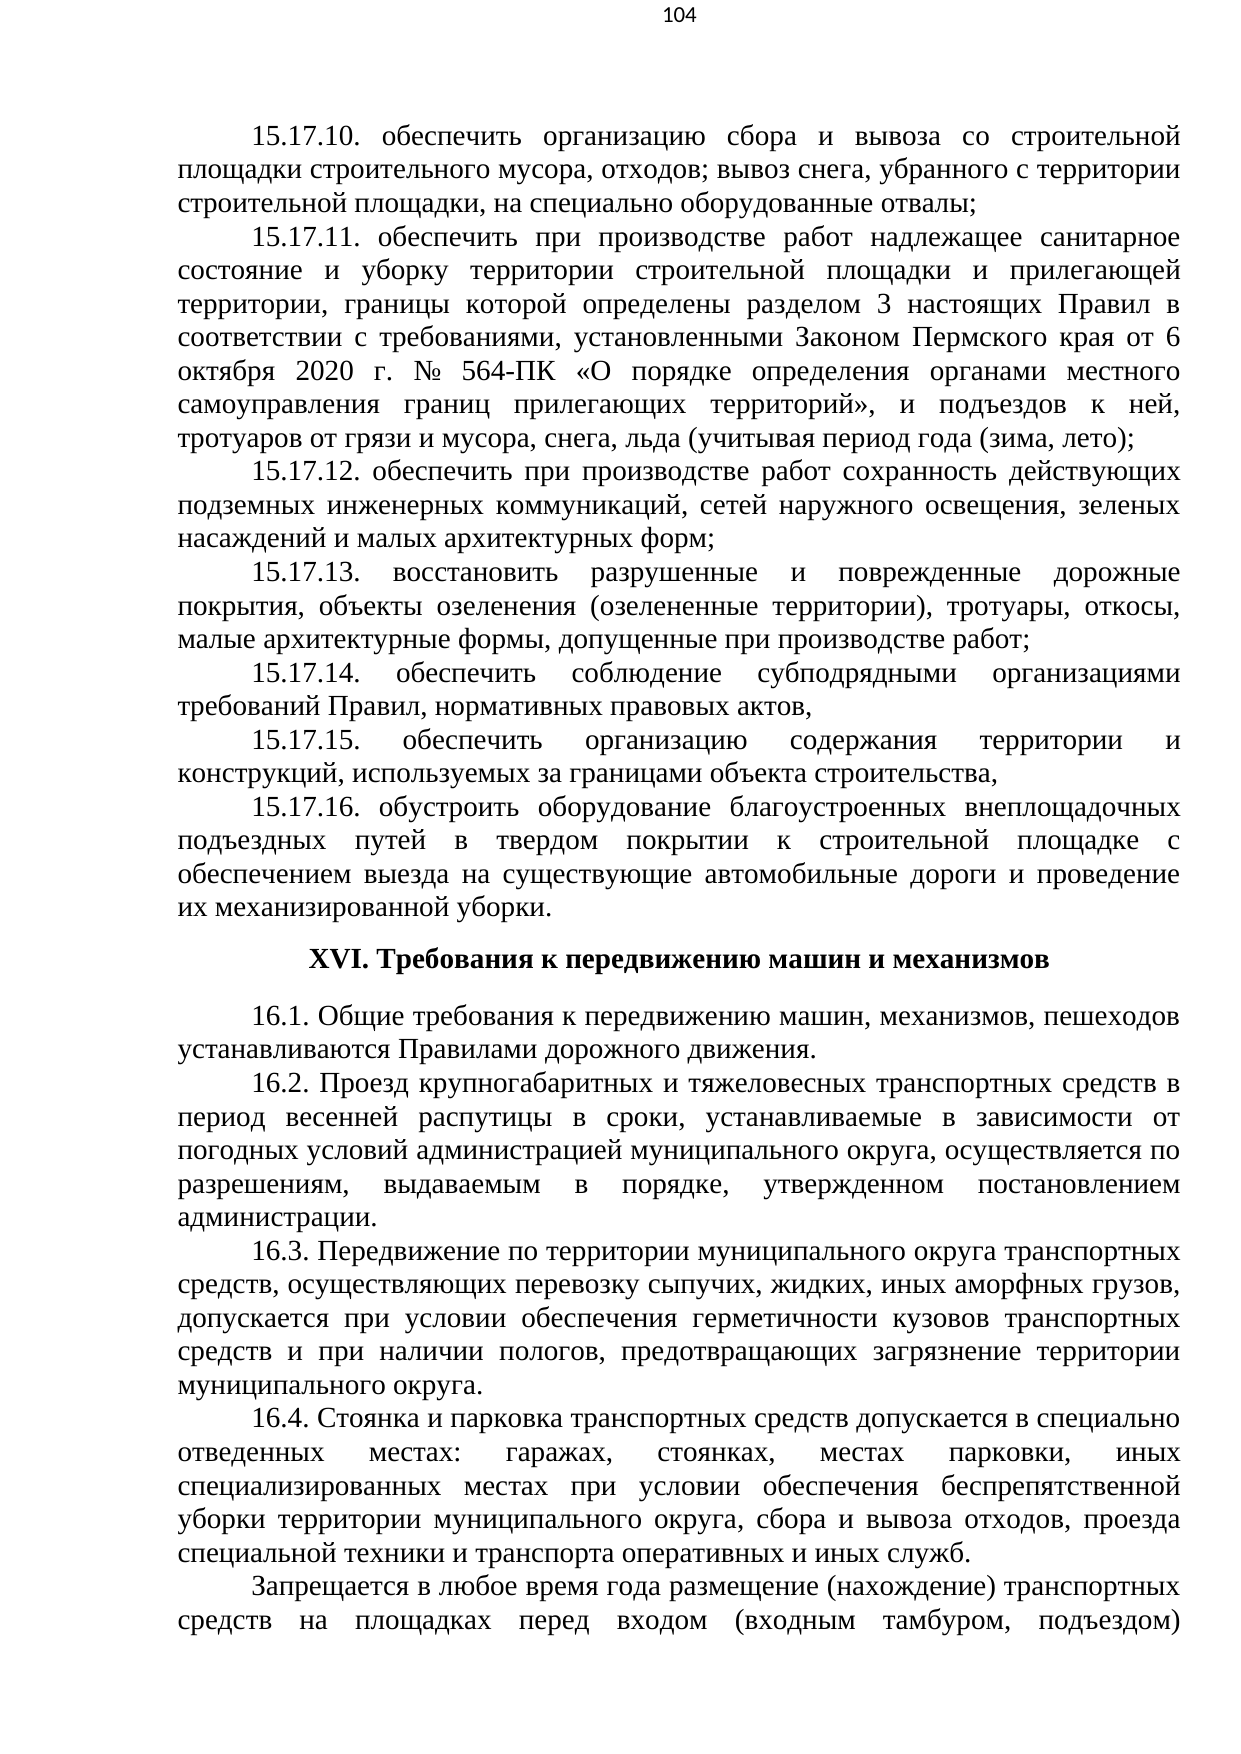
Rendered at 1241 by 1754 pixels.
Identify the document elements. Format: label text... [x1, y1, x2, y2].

text 15.17.14. обеспечить соблюдение субподрядными организациями требований Правил, нормативных правовых актов, [177, 655, 1181, 722]
text 16.3. Передвижение по территории муниципального округа транспортных средств, осуществляющих перевозку сыпучих, жидких, иных аморфных грузов, допускается при условии обеспечения герметичности кузовов транспортных средств и при наличии пологов, предотвращающих загрязнение территории муниципального округа. [177, 1233, 1181, 1401]
text 16.1. Общие требования к передвижению машин, механизмов, пешеходов устанавливаются Правилами дорожного движения. [177, 998, 1181, 1065]
text 15.17.10. обеспечить организацию сбора и вывоза со строительной площадки строительного мусора, отходов; вывоз снега, убранного с территории строительной площадки, на специально оборудованные отвалы; [177, 118, 1181, 219]
title XVI. Требования к передвижению машин и механизмов [177, 948, 1181, 973]
text 15.17.12. обеспечить при производстве работ сохранность действующих подземных инженерных коммуникаций, сетей наружного освещения, зеленых насаждений и малых архитектурных форм; [177, 453, 1181, 554]
text 15.17.15. обеспечить организацию содержания территории и конструкций, используемых за границами объекта строительства, [177, 722, 1181, 789]
text 15.17.13. восстановить разрушенные и поврежденные дорожные покрытия, объекты озеленения (озелененные территории), тротуары, откосы, малые архитектурные формы, допущенные при производстве работ; [177, 554, 1181, 655]
text 15.17.16. обустроить оборудование благоустроенных внеплощадочных подъездных путей в твердом покрытии к строительной площадке с обеспечением выезда на существующие автомобильные дороги и проведение их механизированной уборки. [177, 789, 1181, 923]
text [177, 1568, 1181, 1635]
text 15.17.11. обеспечить при производстве работ надлежащее санитарное состояние и уборку территории строительной площадки и прилегающей территории, границы которой определены разделом 3 настоящих Правил в соответствии с требованиями, установленными Законом Пермского края от 6 октября 2020 г. № 564-ПК «О порядке определения органами местного самоуправления границ прилегающих территорий», и подъездов к ней, тротуаров от грязи и мусора, снега, льда (учитывая период года (зима, лето); [177, 219, 1181, 453]
text 16.4. Стоянка и парковка транспортных средств допускается в специально отведенных местах: гаражах, стоянках, местах парковки, иных специализированных местах при условии обеспечения беспрепятственной уборки территории муниципального округа, сбора и вывоза отходов, проезда специальной техники и транспорта оперативных и иных служб. [177, 1401, 1181, 1568]
text 16.2. Проезд крупногабаритных и тяжеловесных транспортных средств в период весенней распутицы в сроки, устанавливаемые в зависимости от погодных условий администрацией муниципального округа, осуществляется по разрешениям, выдаваемым в порядке, утвержденном постановлением администрации. [177, 1065, 1181, 1233]
